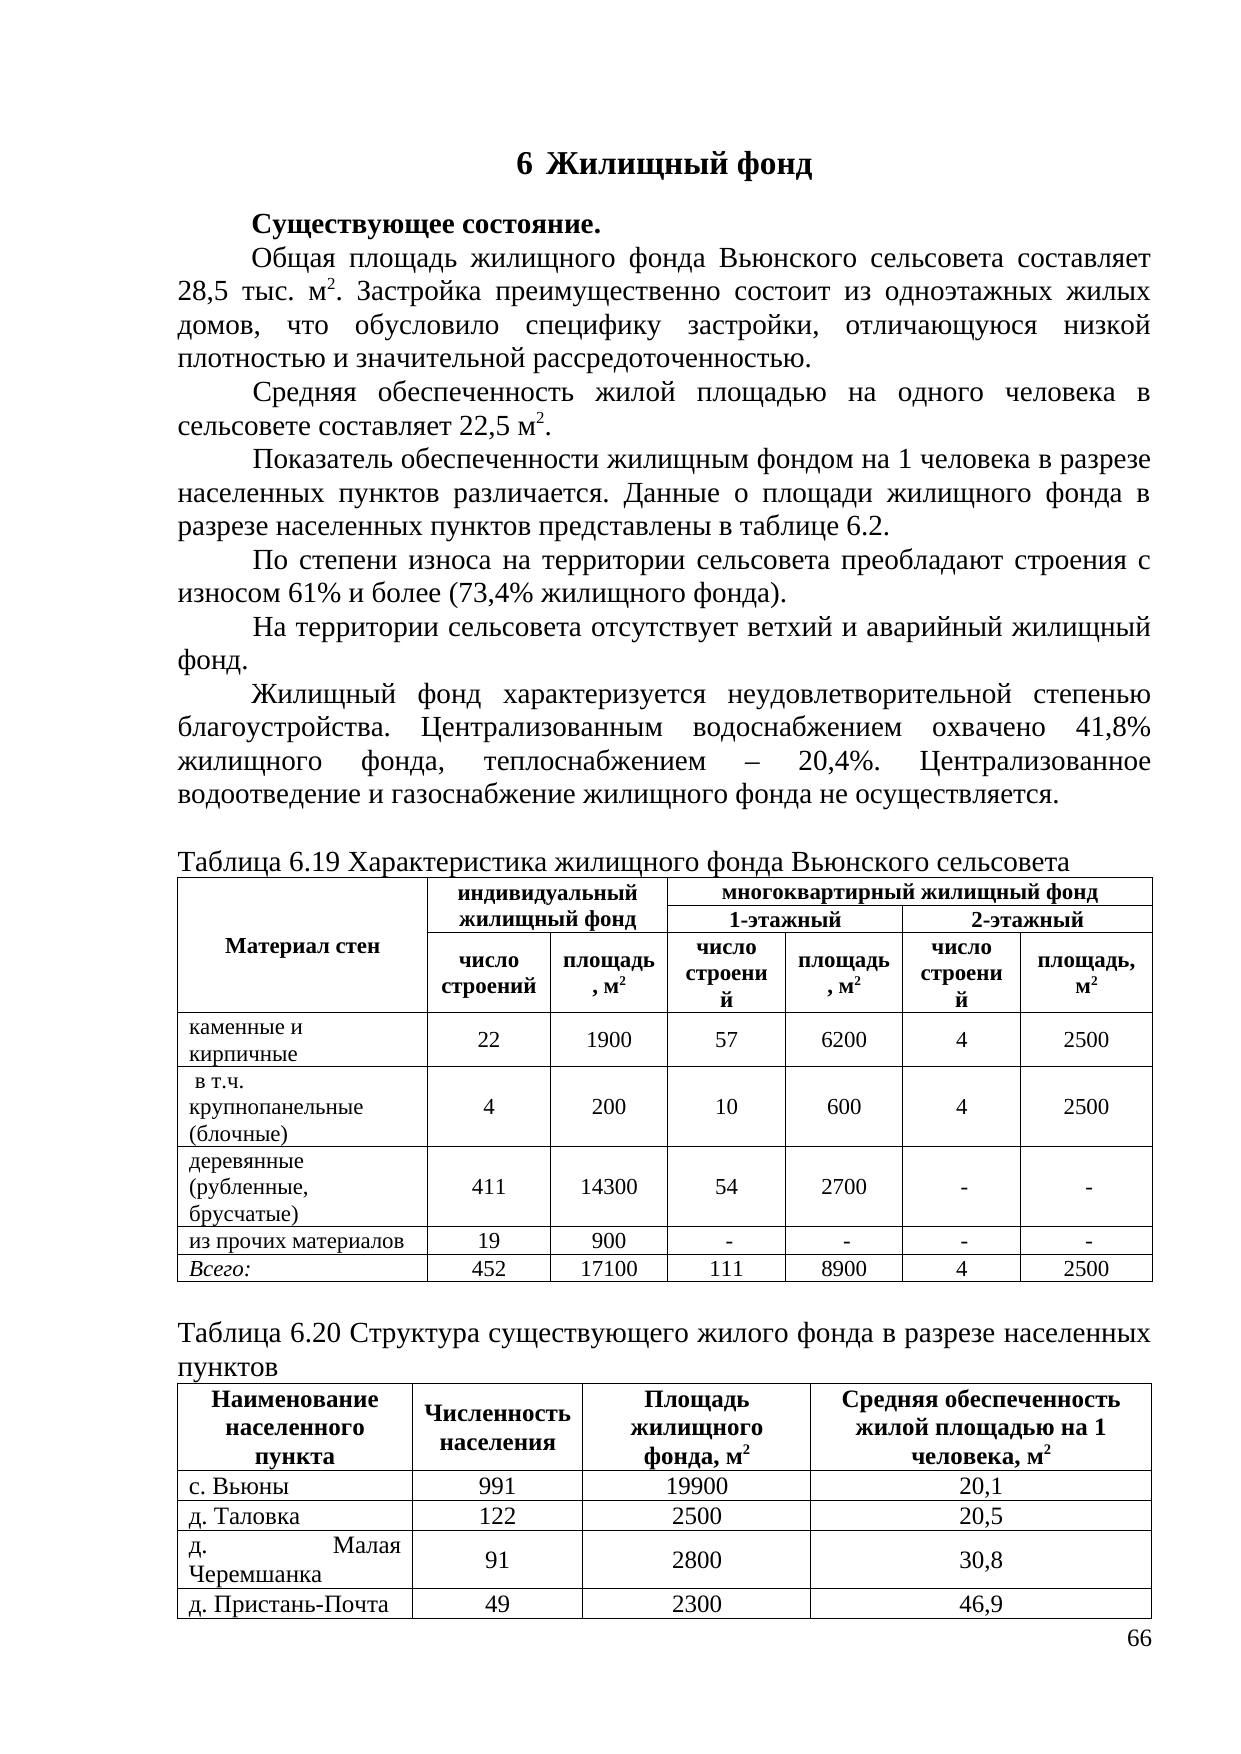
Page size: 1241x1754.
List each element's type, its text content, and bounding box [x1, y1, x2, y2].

table_cell 2700 [786, 1147, 902, 1226]
table_header Численность населения [413, 1384, 582, 1470]
table_cell 1900 [551, 1013, 667, 1066]
table_cell 1-этажный [668, 906, 902, 932]
table_cell 2500 [1021, 1013, 1152, 1066]
table_cell 91 [413, 1531, 582, 1588]
table_cell 19900 [583, 1471, 810, 1500]
table_header Площадь жилищного фонда, м2 [583, 1384, 810, 1470]
table_cell - [786, 1227, 902, 1253]
table_cell 200 [551, 1067, 667, 1146]
text На территории сельсовета отсутствует ветхий и аварийный жилищный фонд. [177, 609, 1152, 676]
table_header Материал стен [178, 878, 427, 1012]
table_cell - [903, 1227, 1020, 1253]
table_cell число строений [903, 933, 1020, 1012]
table_cell д. Пристань-Почта [178, 1589, 412, 1618]
table_cell 22 [428, 1013, 550, 1066]
table_cell число строений [668, 933, 785, 1012]
table_cell 4 [903, 1255, 1020, 1281]
table_cell 2300 [583, 1589, 810, 1618]
table_cell 54 [668, 1147, 785, 1226]
table_header Наименование населенного пункта [178, 1384, 412, 1470]
table_cell 2500 [1021, 1067, 1152, 1146]
table_cell 600 [786, 1067, 902, 1146]
table_cell 49 [413, 1589, 582, 1618]
table_cell - [903, 1147, 1020, 1226]
table_cell 46,9 [811, 1589, 1151, 1618]
table_cell 6200 [786, 1013, 902, 1066]
table_cell 452 [428, 1255, 550, 1281]
table_cell 4 [903, 1013, 1020, 1066]
table_cell 20,1 [811, 1471, 1151, 1500]
table_cell 19 [428, 1227, 550, 1253]
table_cell каменные и кирпичные [178, 1013, 427, 1066]
table_cell 20,5 [811, 1501, 1151, 1529]
table_cell д. Таловка [178, 1501, 412, 1529]
table_cell 2-этажный [903, 906, 1152, 932]
table_cell - [1021, 1147, 1152, 1226]
table_cell 8900 [786, 1255, 902, 1281]
text Жилищный фонд характеризуется неудовлетворительной степенью благоустройства. Централизованным водоснабжением охвачено 41,8% жилищного фонда, теплоснабжением – 20,4%. Централизованное водоотведение и газоснабжение жилищного фонда не осуществляется. [177, 676, 1152, 810]
table_cell д. Малая Черемшанка [178, 1531, 412, 1588]
table_cell с. Вьюны [178, 1471, 412, 1500]
subtitle Жилищный фонд [177, 143, 1152, 181]
table_header многоквартирный жилищный фонд [668, 878, 1152, 905]
table_cell 14300 [551, 1147, 667, 1226]
table_cell 30,8 [811, 1531, 1151, 1588]
table_cell число строений [428, 933, 550, 1012]
table_cell в т.ч. крупнопанельные (блочные) [178, 1067, 427, 1146]
text Общая площадь жилищного фонда Вьюнского сельсовета составляет 28,5 тыс. м2. Застройка преимущественно состоит из одноэтажных жилых домов, что обусловило специфику застройки, отличающуюся низкой плотностью и значительной рассредоточенностью. [177, 240, 1152, 374]
table_cell - [1021, 1227, 1152, 1253]
table_cell Всего: [178, 1255, 427, 1281]
text По степени износа на территории сельсовета преобладают строения с износом 61% и более (73,4% жилищного фонда). [177, 542, 1152, 609]
table_cell 411 [428, 1147, 550, 1226]
text Показатель обеспеченности жилищным фондом на 1 человека в разрезе населенных пунктов различается. Данные о площади жилищного фонда в разрезе населенных пунктов представлены в таблице 6.2. [177, 441, 1152, 542]
table_cell деревянные (рубленные, брусчатые) [178, 1147, 427, 1226]
text Средняя обеспеченность жилой площадью на одного человека в сельсовете составляет 22,5 м2. [177, 374, 1152, 441]
table_cell 17100 [551, 1255, 667, 1281]
table_cell - [668, 1227, 785, 1253]
table_cell площадь, м2 [1021, 933, 1152, 1012]
table_cell 57 [668, 1013, 785, 1066]
table_cell 4 [428, 1067, 550, 1146]
table_cell 4 [903, 1067, 1020, 1146]
table_cell из прочих материалов [178, 1227, 427, 1253]
table_cell 900 [551, 1227, 667, 1253]
table_cell 122 [413, 1501, 582, 1529]
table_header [811, 1384, 1151, 1470]
table_header индивидуальный жилищный фонд [428, 878, 667, 932]
table_cell 2500 [583, 1501, 810, 1529]
table_cell 991 [413, 1471, 582, 1500]
table_cell 2500 [1021, 1255, 1152, 1281]
table_cell площадь, м2 [551, 933, 667, 1012]
table_cell 10 [668, 1067, 785, 1146]
table_cell 2800 [583, 1531, 810, 1588]
table_cell 111 [668, 1255, 785, 1281]
text Существующее состояние. [177, 206, 1152, 240]
table_cell площадь, м2 [786, 933, 902, 1012]
